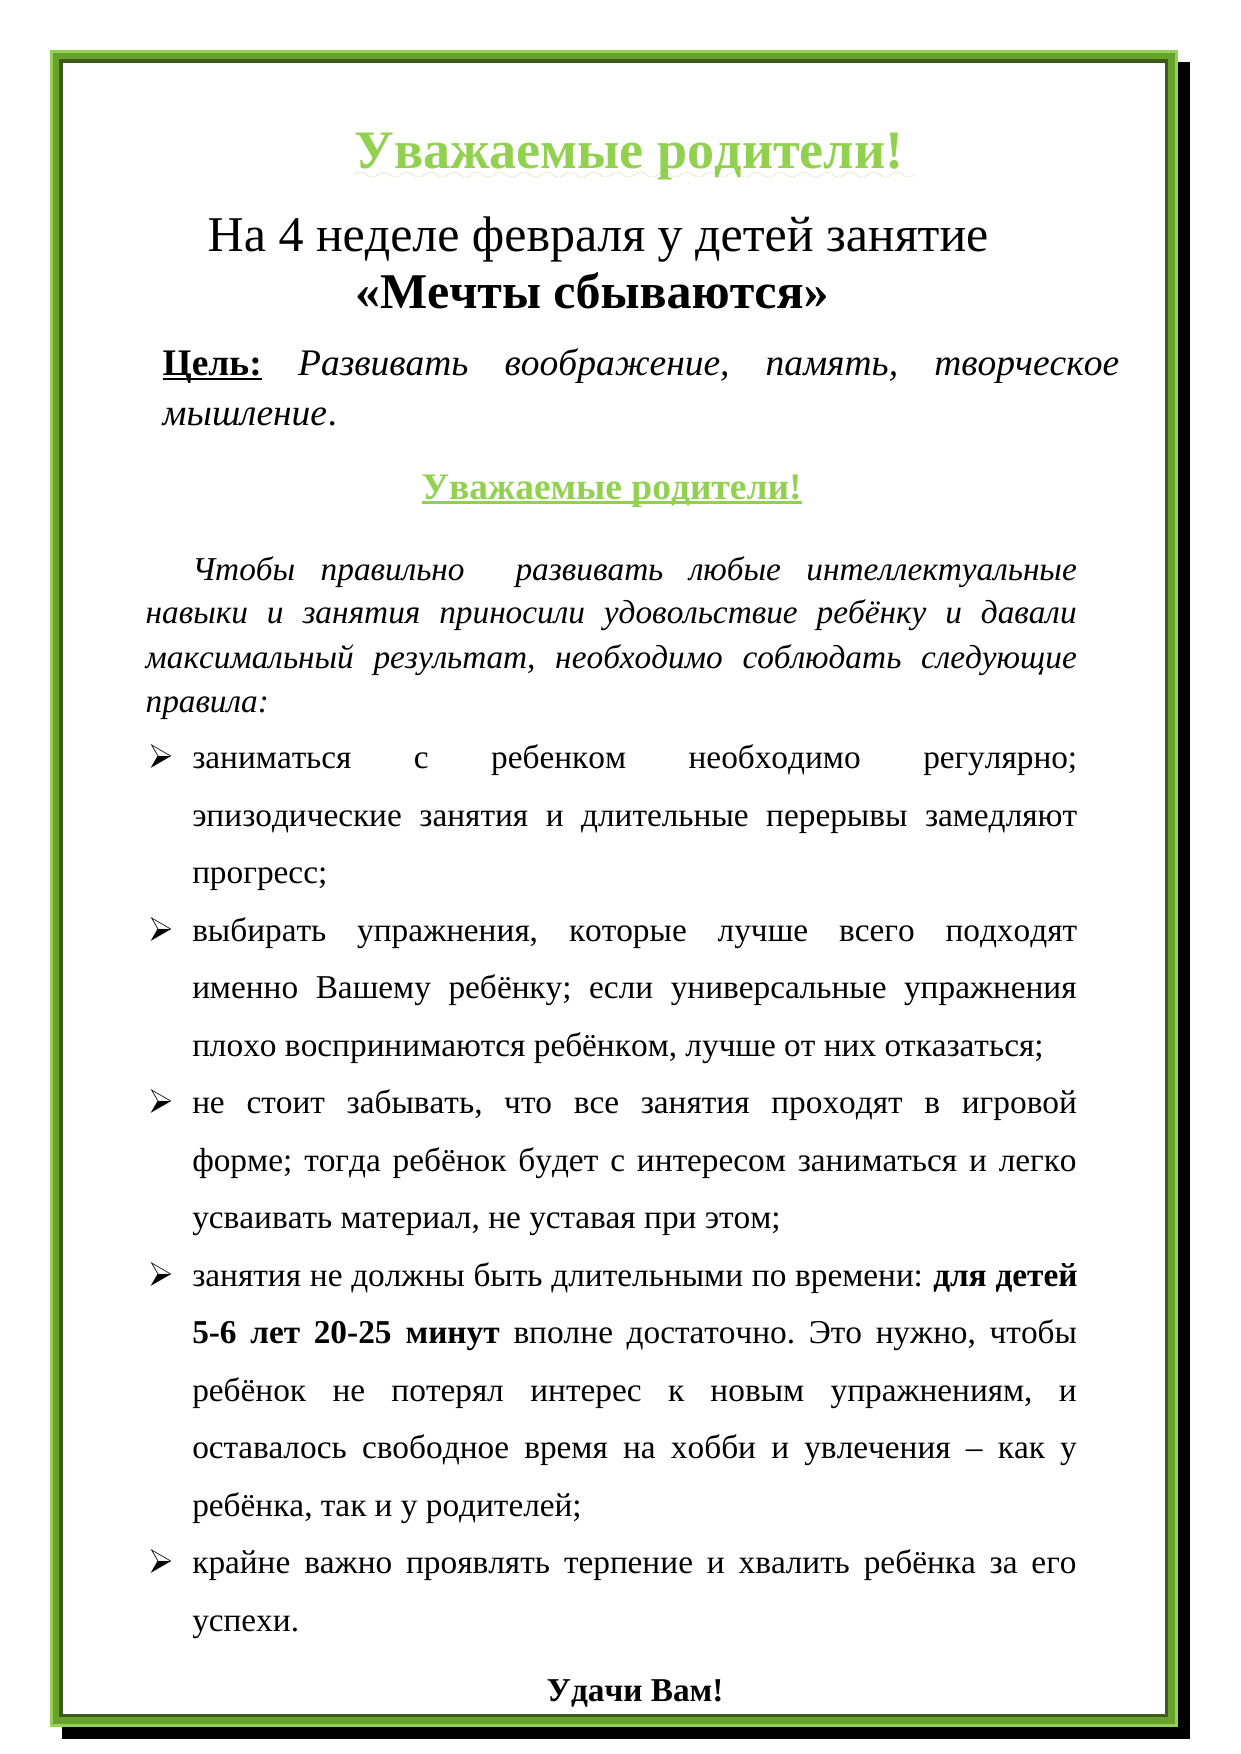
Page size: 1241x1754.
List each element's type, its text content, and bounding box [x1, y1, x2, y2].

list Цель: Развивать воображение, память, творческое мышление. [162, 341, 1120, 433]
list крайне важно проявлять терпение и хвалить ребёнка за его успехи. [148, 1542, 1078, 1638]
text «Мечты сбываются» [63, 262, 1124, 319]
text Чтобы правильно развивать любые интеллектуальные навыки и занятия приносили удовольствие ребёнку и давали максимальный результат, необходимо соблюдать следующие правила: [145, 549, 1078, 719]
text На 4 неделе февраля у детей занятие [63, 204, 1124, 262]
list не стоит забывать, что все занятия проходят в игровой форме; тогда ребёнок будет с интересом заниматься и легко усваивать материал, не уставая при этом; [148, 1082, 1078, 1236]
list занятия не должны быть длительными по времени: для детей 5-6 лет 20-25 минут вполне достаточно. Это нужно, чтобы ребёнок не потерял интерес к новым упражнениям, и оставалось свободное время на хобби и увлечения – как у ребёнка, так и у родителей; [148, 1255, 1078, 1523]
text Удачи Вам! [145, 1670, 1124, 1708]
text Уважаемые родители! [145, 464, 1078, 507]
list выбирать упражнения, которые лучше всего подходят именно Вашему ребёнку; если универсальные упражнения плохо воспринимаются ребёнком, лучше от них отказаться; [148, 910, 1078, 1063]
text Уважаемые родители! [133, 118, 1124, 180]
list заниматься с ребенком необходимо регулярно; эпизодические занятия и длительные перерывы замедляют прогресс; [148, 737, 1078, 891]
